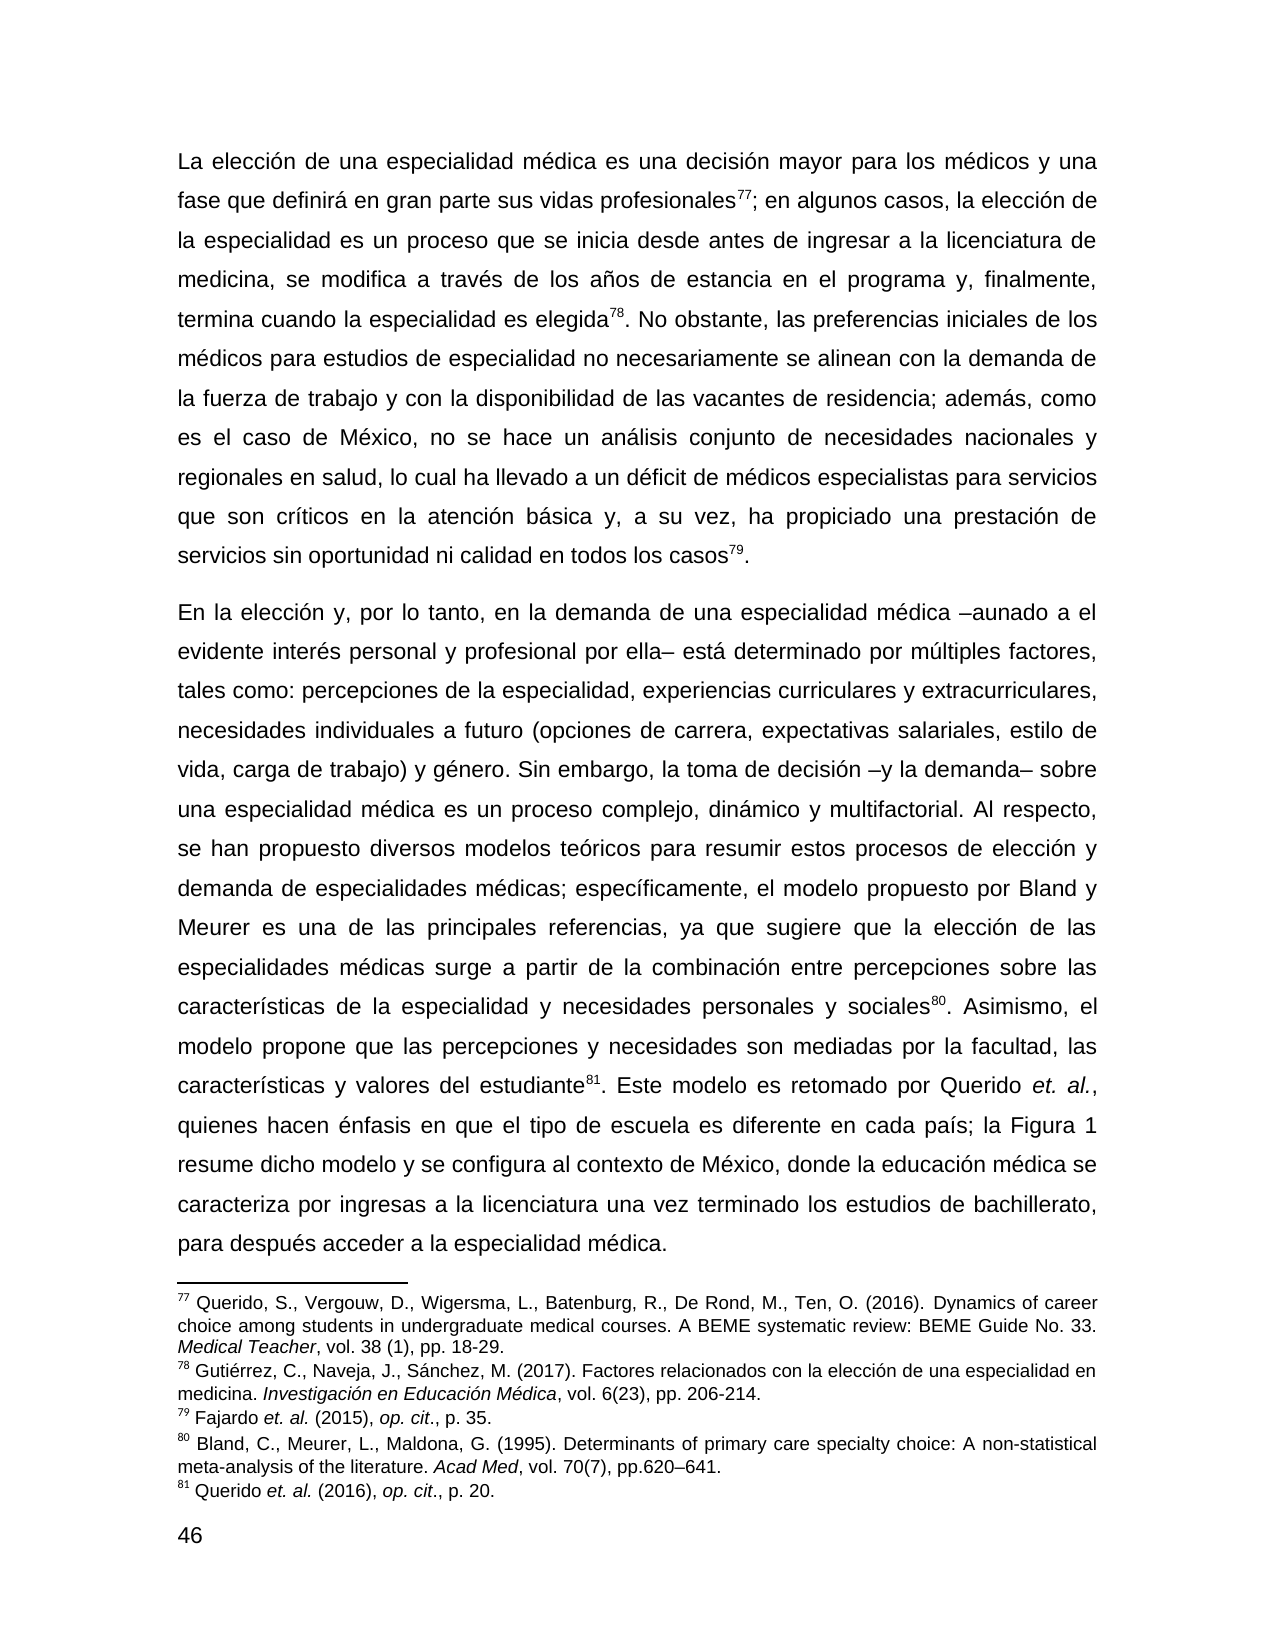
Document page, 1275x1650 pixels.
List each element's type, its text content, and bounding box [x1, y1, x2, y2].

text La elección de una especialidad médica es una decisión mayor para los médicos y una fase que definirá en gran parte sus vidas profesionales; en algunos casos, la elección de la especialidad es un proceso que se inicia desde antes de ingresar a la licenciatura de medicina, se modifica a través de los años de estancia en el programa y, finalmente, termina cuando la especialidad es elegida. No obstante, las preferencias iniciales de los médicos para estudios de especialidad no necesariamente se alinean con la demanda de la fuerza de trabajo y con la disponibilidad de las vacantes de residencia; además, como es el caso de México, no se hace un análisis conjunto de necesidades nacionales y regionales en salud, lo cual ha llevado a un déficit de médicos especialistas para servicios que son críticos en la atención básica y, a su vez, ha propiciado una prestación de servicios sin oportunidad ni calidad en todos los casos. [177, 148, 1098, 569]
text En la elección y, por lo tanto, en la demanda de una especialidad médica –aunado a el evidente interés personal y profesional por ella– está determinado por múltiples factores, tales como: percepciones de la especialidad, experiencias curriculares y extracurriculares, necesidades individuales a futuro (opciones de carrera, expectativas salariales, estilo de vida, carga de trabajo) y género. Sin embargo, la toma de decisión –y la demanda– sobre una especialidad médica es un proceso complejo, dinámico y multifactorial. Al respecto, se han propuesto diversos modelos teóricos para resumir estos procesos de elección y demanda de especialidades médicas; específicamente, el modelo propuesto por Bland y Meurer es una de las principales referencias, ya que sugiere que la elección de las especialidades médicas surge a partir de la combinación entre percepciones sobre las características de la especialidad y necesidades personales y sociales. Asimismo, el modelo propone que las percepciones y necesidades son mediadas por la facultad, las características y valores del estudiante. Este modelo es retomado por Querido et. al., quienes hacen énfasis en que el tipo de escuela es diferente en cada país; la Figura 1 resume dicho modelo y se configura al contexto de México, donde la educación médica se caracteriza por ingresas a la licenciatura una vez terminado los estudios de bachillerato, para después acceder a la especialidad médica. [177, 598, 1098, 1257]
